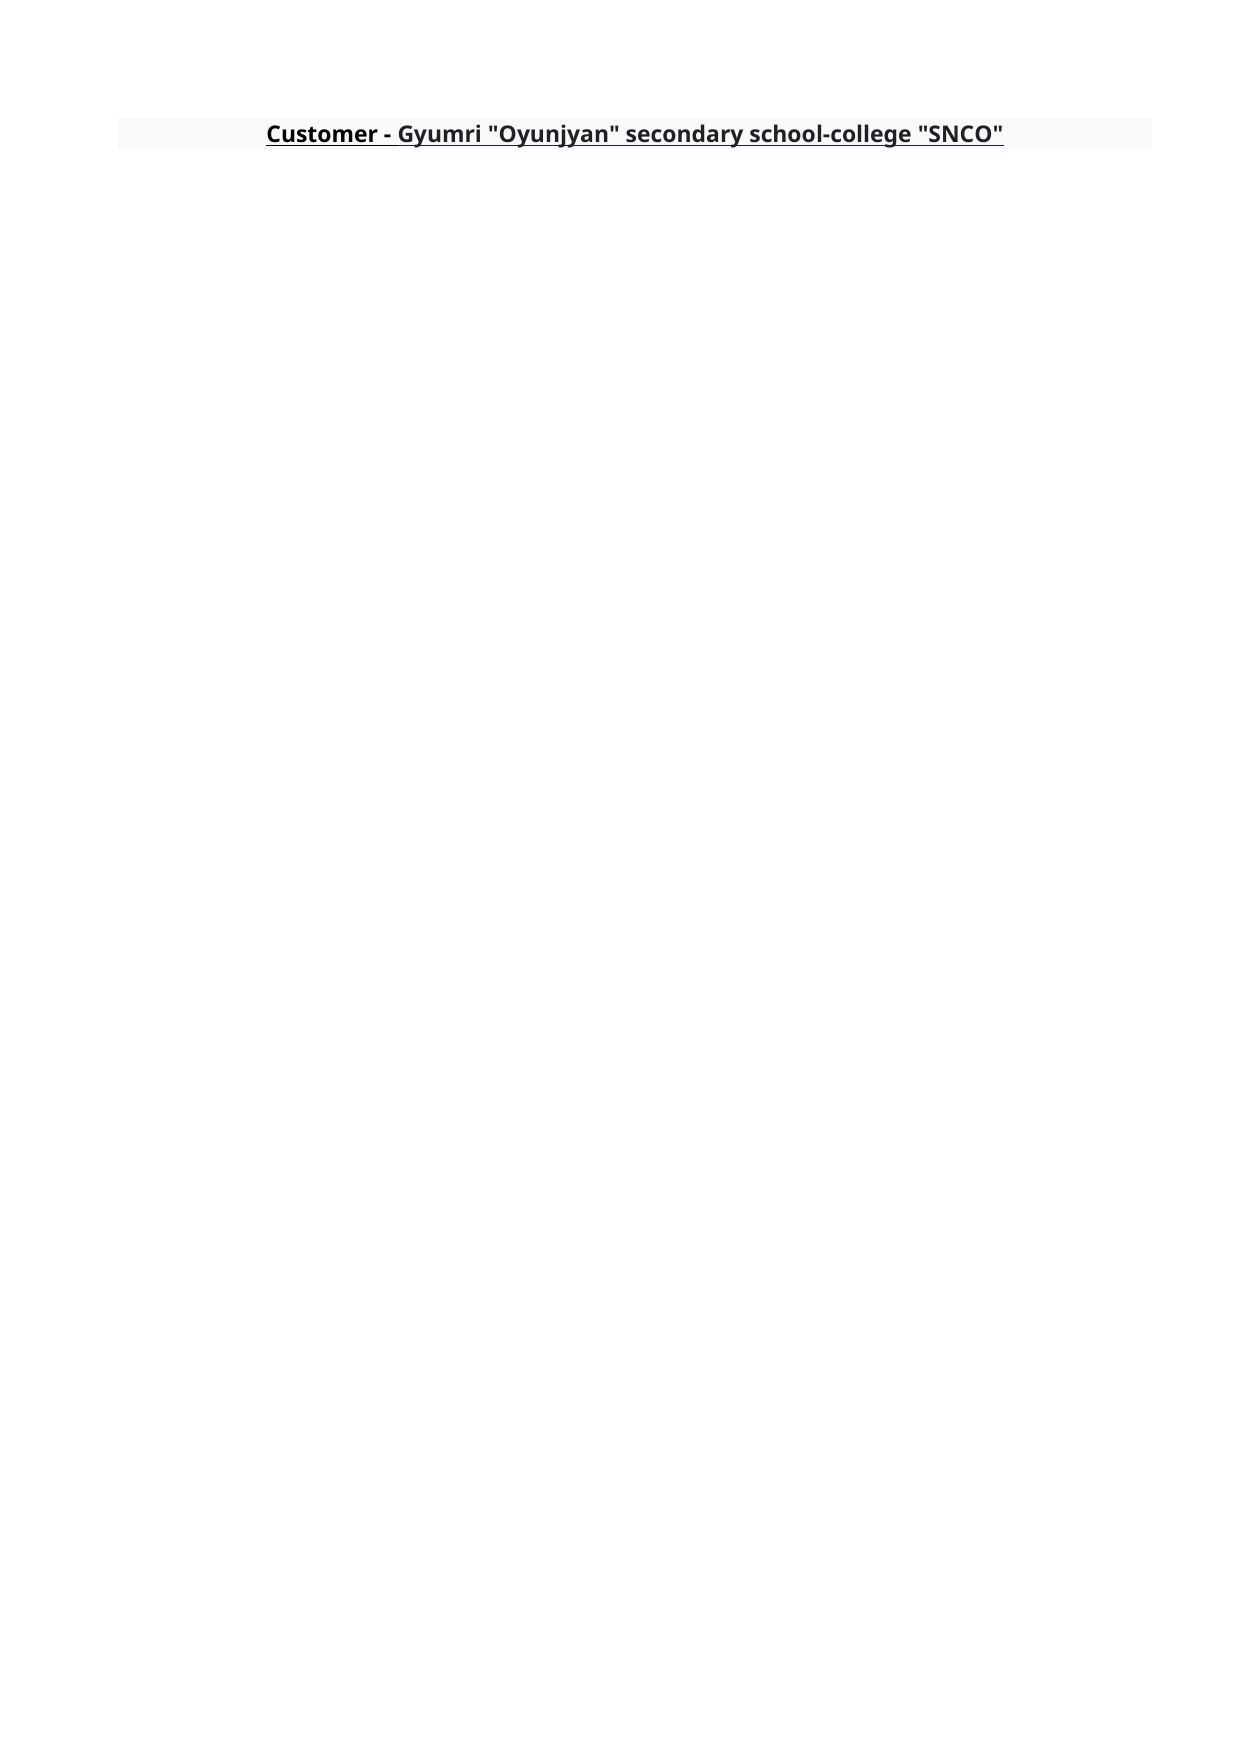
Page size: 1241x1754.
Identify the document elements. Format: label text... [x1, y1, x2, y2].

text Customer - Gyumri "Oyunjyan" secondary school-college "SNCO" [118, 118, 1152, 149]
